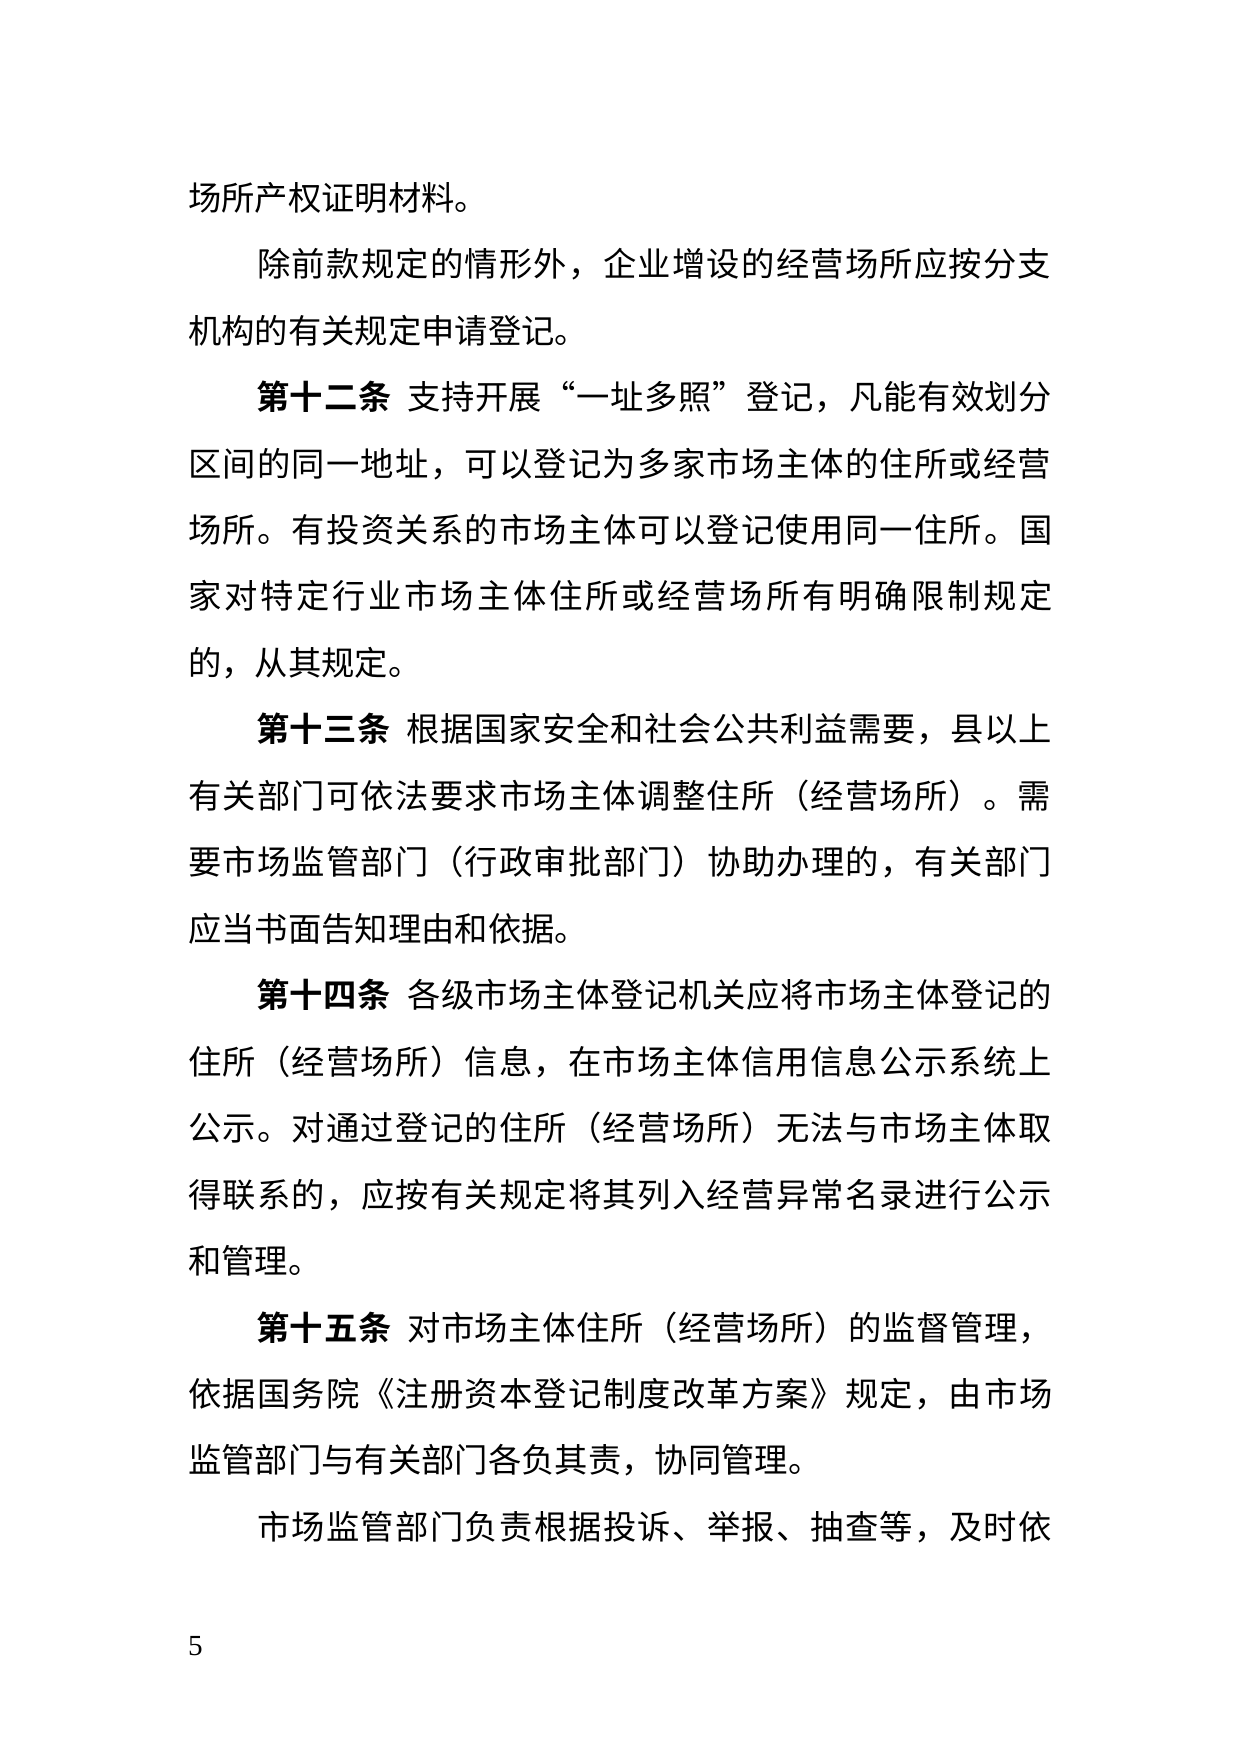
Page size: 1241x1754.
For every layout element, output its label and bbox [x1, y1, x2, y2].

text [188, 162, 1052, 1558]
